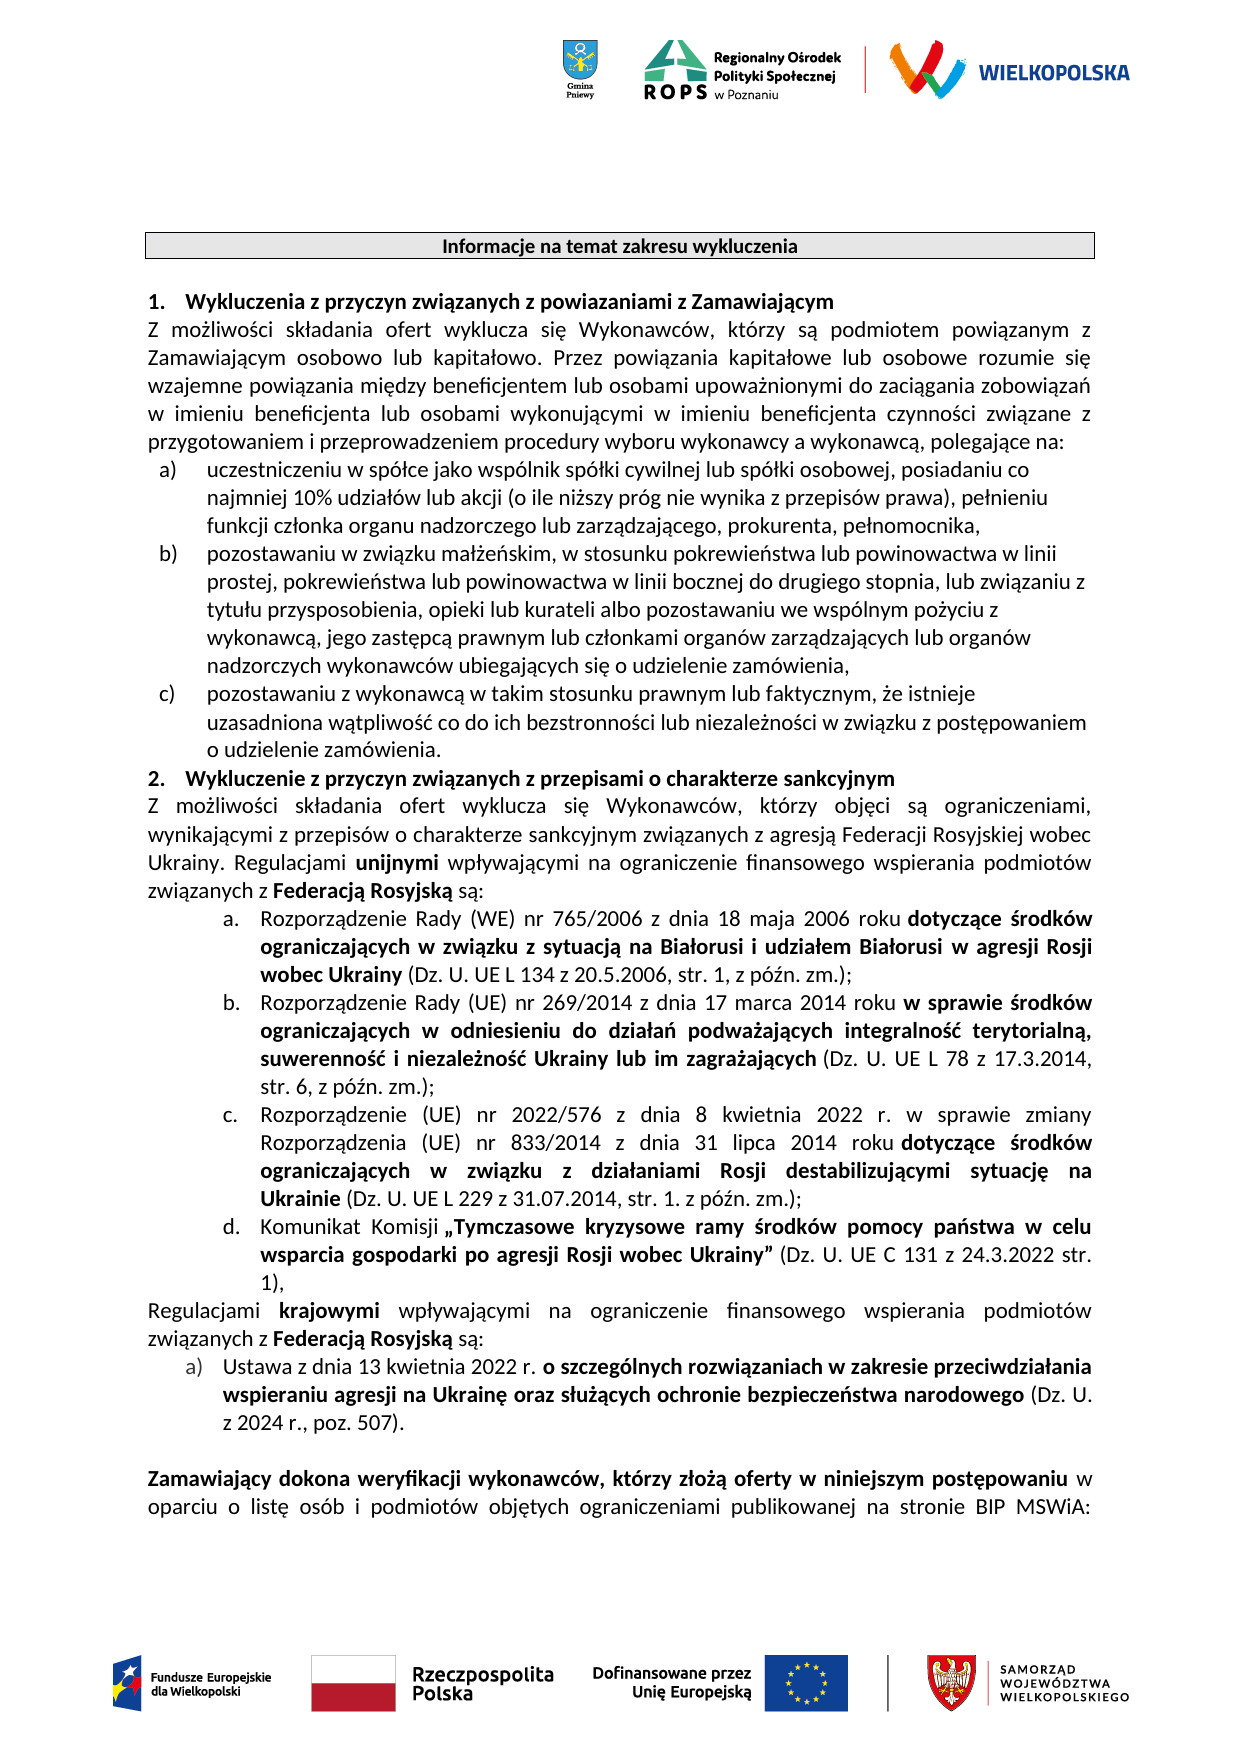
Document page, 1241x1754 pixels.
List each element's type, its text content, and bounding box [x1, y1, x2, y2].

picture [12, 10, 1239, 128]
list Wykluczenie z przyczyn związanych z przepisami o charakterze sankcyjnym [148, 764, 1093, 792]
list uczestniczeniu w spółce jako wspólnik spółki cywilnej lub spółki osobowej, posiadaniu co najmniej 10% udziałów lub akcji (o ile niższy próg nie wynika z przepisów prawa), pełnieniu funkcji członka organu nadzorczego lub zarządzającego, prokurenta, pełnomocnika, [159, 455, 1093, 539]
list Ustawa z dnia 13 kwietnia 2022 r. o szczególnych rozwiązaniach w zakresie przeciwdziałania wspieraniu agresji na Ukrainę oraz służących ochronie bezpieczeństwa narodowego (Dz. U. z 2024 r., poz. 507). [185, 1352, 1093, 1436]
text Z możliwości składania ofert wyklucza się Wykonawców, którzy objęci są ograniczeniami, wynikającymi z przepisów o charakterze sankcyjnym związanych z agresją Federacji Rosyjskiej wobec Ukrainy. Regulacjami unijnymi wpływającymi na ograniczenie finansowego wspierania podmiotów związanych z Federacją Rosyjską są: [148, 792, 1093, 904]
list Rozporządzenie Rady (UE) nr 269/2014 z dnia 17 marca 2014 roku w sprawie środków ograniczających w odniesieniu do działań podważających integralność terytorialną, suwerenność i niezależność Ukrainy lub im zagrażających (Dz. U. UE L 78 z 17.3.2014, str. 6, z późn. zm.); [223, 988, 1093, 1100]
table_header Informacje na temat zakresu wykluczenia [146, 233, 1094, 258]
list Wykluczenia z przyczyn związanych z powiazaniami z Zamawiającym [148, 287, 1093, 315]
picture [1, 1624, 1239, 1744]
list Komunikat Komisji „Tymczasowe kryzysowe ramy środków pomocy państwa w celu wsparcia gospodarki po agresji Rosji wobec Ukrainy” (Dz. U. UE C 131 z 24.3.2022 str. 1), [223, 1212, 1093, 1296]
text Regulacjami krajowymi wpływającymi na ograniczenie finansowego wspierania podmiotów związanych z Federacją Rosyjską są: [148, 1296, 1093, 1352]
list pozostawaniu z wykonawcą w takim stosunku prawnym lub faktycznym, że istnieje uzasadniona wątpliwość co do ich bezstronności lub niezależności w związku z postępowaniem o udzielenie zamówienia. [159, 679, 1093, 764]
list Rozporządzenie (UE) nr 2022/576 z dnia 8 kwietnia 2022 r. w sprawie zmiany Rozporządzenia (UE) nr 833/2014 z dnia 31 lipca 2014 roku dotyczące środków ograniczających w związku z działaniami Rosji destabilizującymi sytuację na Ukrainie (Dz. U. UE L 229 z 31.07.2014, str. 1. z późn. zm.); [223, 1100, 1093, 1212]
list pozostawaniu w związku małżeńskim, w stosunku pokrewieństwa lub powinowactwa w linii prostej, pokrewieństwa lub powinowactwa w linii bocznej do drugiego stopnia, lub związaniu z tytułu przysposobienia, opieki lub kurateli albo pozostawaniu we wspólnym pożyciu z wykonawcą, jego zastępcą prawnym lub członkami organów zarządzających lub organów nadzorczych wykonawców ubiegających się o udzielenie zamówienia, [159, 539, 1093, 679]
list Rozporządzenie Rady (WE) nr 765/2006 z dnia 18 maja 2006 roku dotyczące środków ograniczających w związku z sytuacją na Białorusi i udziałem Białorusi w agresji Rosji wobec Ukrainy (Dz. U. UE L 134 z 20.5.2006, str. 1, z późn. zm.); [223, 904, 1093, 988]
list Z możliwości składania ofert wyklucza się Wykonawców, którzy są podmiotem powiązanym z Zamawiającym osobowo lub kapitałowo. Przez powiązania kapitałowe lub osobowe rozumie się wzajemne powiązania między beneficjentem lub osobami upoważnionymi do zaciągania zobowiązań w imieniu beneficjenta lub osobami wykonującymi w imieniu beneficjenta czynności związane z przygotowaniem i przeprowadzeniem procedury wyboru wykonawcy a wykonawcą, polegające na: [148, 315, 1093, 455]
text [148, 1464, 1093, 1520]
